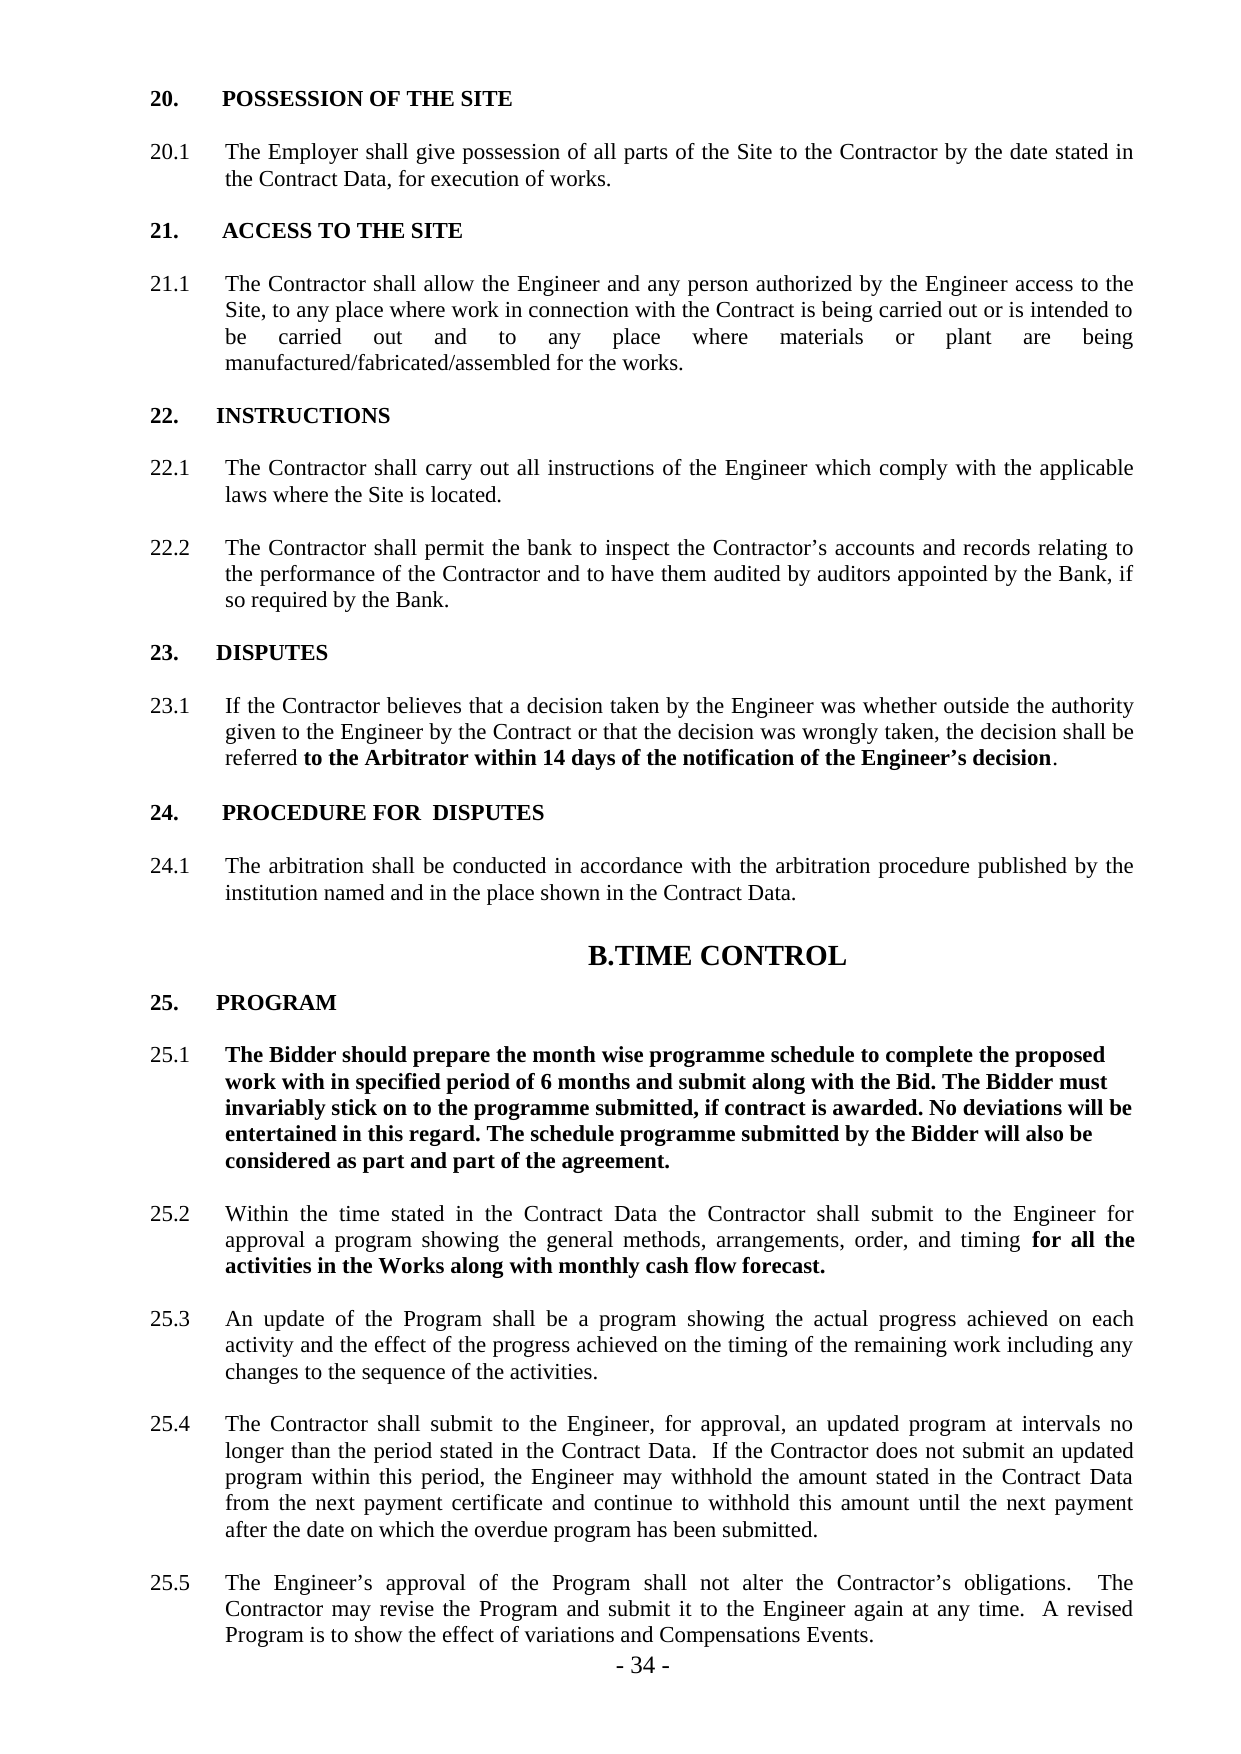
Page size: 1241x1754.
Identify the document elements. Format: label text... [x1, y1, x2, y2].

list An update of the Program shall be a program showing the actual progress achieved on each activity and the effect of the progress achieved on the timing of the remaining work including any changes to the sequence of the activities. [150, 1305, 1135, 1384]
list The Contractor shall carry out all instructions of the Engineer which comply with the applicable laws where the Site is located. [150, 454, 1135, 507]
list The Bidder should prepare the month wise programme schedule to complete the proposed work with in specified period of 6 months and submit along with the Bid. The Bidder must invariably stick on to the programme submitted, if contract is awarded. No deviations will be entertained in this regard. The schedule programme submitted by the Bidder will also be considered as part and part of the agreement. [150, 1041, 1135, 1173]
list The Engineer’s approval of the Program shall not alter the Contractor’s obligations. The Contractor may revise the Program and submit it to the Engineer again at any time. A revised Program is to show the effect of variations and Compensations Events. [150, 1568, 1135, 1648]
list PROCEDURE FOR DISPUTES [150, 799, 1135, 826]
list ACCESS TO THE SITE [150, 217, 1135, 244]
text B.TIME CONTROL [225, 938, 1135, 972]
list The Contractor shall permit the bank to inspect the Contractor’s accounts and records relating to the performance of the Contractor and to have them audited by auditors appointed by the Bank, if so required by the Bank. [150, 533, 1135, 613]
list The Contractor shall allow the Engineer and any person authorized by the Engineer access to the Site, to any place where work in connection with the Contract is being carried out or is intended to be carried out and to any place where materials or plant are being manufactured/fabricated/assembled for the works. [150, 270, 1135, 375]
list The arbitration shall be conducted in accordance with the arbitration procedure published by the institution named and in the place shown in the Contract Data. [150, 852, 1135, 905]
list Within the time stated in the Contract Data the Contractor shall submit to the Engineer for approval a program showing the general methods, arrangements, order, and timing for all the activities in the Works along with monthly cash flow forecast. [150, 1199, 1135, 1279]
list POSSESSION OF THE SITE [150, 86, 1135, 112]
list The Employer shall give possession of all parts of the Site to the Contractor by the date stated in the Contract Data, for execution of works. [150, 138, 1135, 191]
list If the Contractor believes that a decision taken by the Engineer was whether outside the authority given to the Engineer by the Contract or that the decision was wrongly taken, the decision shall be referred to the Arbitrator within 14 days of the notification of the Engineer’s decision. [150, 692, 1135, 771]
list The Contractor shall submit to the Engineer, for approval, an updated program at intervals no longer than the period stated in the Contract Data. If the Contractor does not submit an updated program within this period, the Engineer may withhold the amount stated in the Contract Data from the next payment certificate and continue to withhold this amount until the next payment after the date on which the overdue program has been submitted. [150, 1410, 1135, 1542]
list DISPUTES [150, 639, 1135, 665]
list INSTRUCTIONS [150, 402, 1135, 428]
list PROGRAM [150, 989, 1135, 1015]
